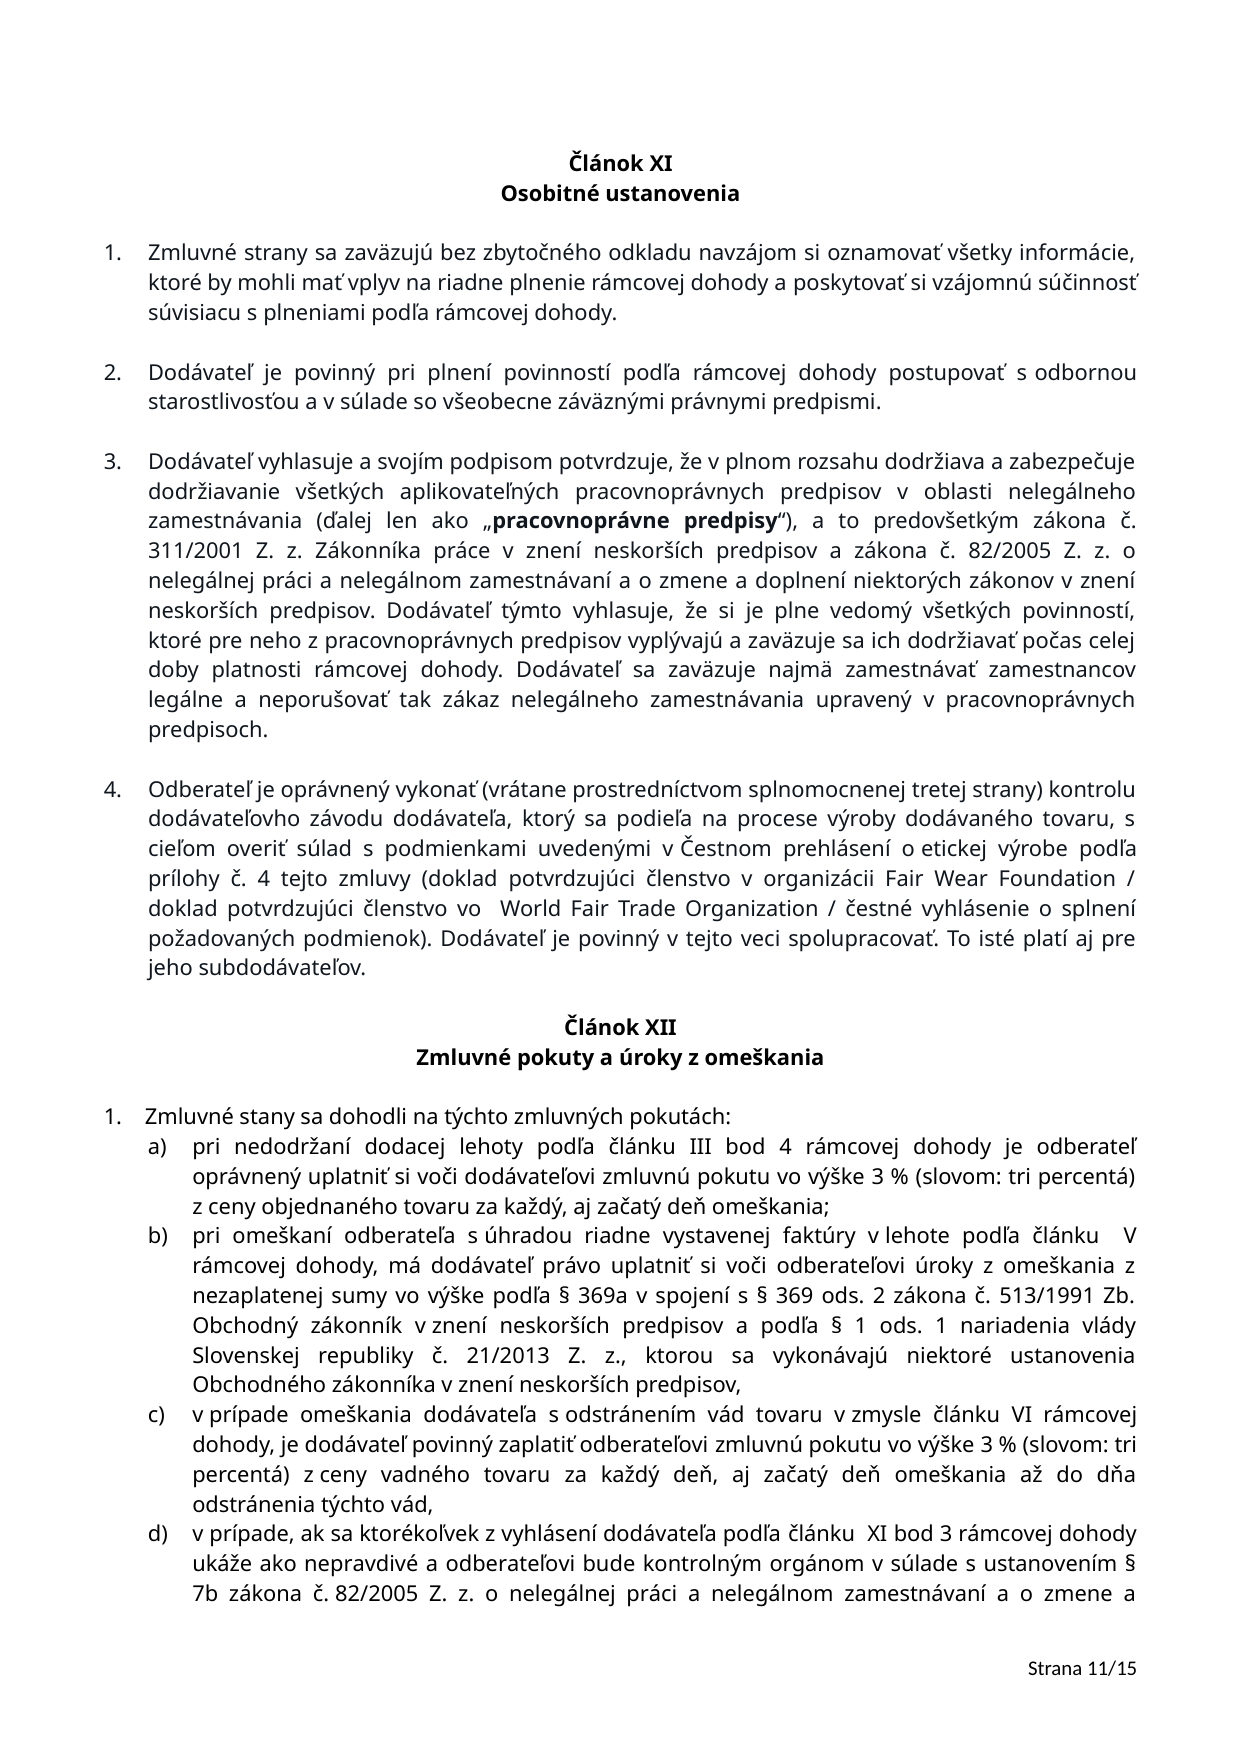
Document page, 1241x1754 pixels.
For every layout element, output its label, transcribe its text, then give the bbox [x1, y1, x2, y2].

text 1. Zmluvné stany sa dohodli na týchto zmluvných pokutách: [103, 1101, 1137, 1131]
list pri nedodržaní dodacej lehoty podľa článku III bod 4 rámcovej dohody je odberateľ oprávnený uplatniť si voči dodávateľovi zmluvnú pokutu vo výške 3 % (slovom: tri percentá) z ceny objednaného tovaru za každý, aj začatý deň omeškania; [148, 1131, 1137, 1221]
text Osobitné ustanovenia [103, 178, 1137, 208]
text Článok XII [103, 1012, 1137, 1042]
list v prípade omeškania dodávateľa s odstránením vád tovaru v zmysle článku VI rámcovej dohody, je dodávateľ povinný zaplatiť odberateľovi zmluvnú pokutu vo výške 3 % (slovom: tri percentá) z ceny vadného tovaru za každý deň, aj začatý deň omeškania až do dňa odstránenia týchto vád, [148, 1399, 1137, 1518]
list pri omeškaní odberateľa s úhradou riadne vystavenej faktúry v lehote podľa článku V rámcovej dohody, má dodávateľ právo uplatniť si voči odberateľovi úroky z omeškania z nezaplatenej sumy vo výške podľa § 369a v spojení s § 369 ods. 2 zákona č. 513/1991 Zb. Obchodný zákonník v znení neskorších predpisov a podľa § 1 ods. 1 nariadenia vlády Slovenskej republiky č. 21/2013 Z. z., ktorou sa vykonávajú niektoré ustanovenia Obchodného zákonníka v znení neskorších predpisov, [148, 1221, 1137, 1399]
list Dodávateľ vyhlasuje a svojím podpisom potvrdzuje, že v plnom rozsahu dodržiava a zabezpečuje dodržiavanie všetkých aplikovateľných pracovnoprávnych predpisov v oblasti nelegálneho zamestnávania (ďalej len ako „pracovnoprávne predpisy“), a to predovšetkým zákona č. 311/2001 Z. z. Zákonníka práce v znení neskorších predpisov a zákona č. 82/2005 Z. z. o nelegálnej práci a nelegálnom zamestnávaní a o zmene a doplnení niektorých zákonov v znení neskorších predpisov. Dodávateľ týmto vyhlasuje, že si je plne vedomý všetkých povinností, ktoré pre neho z pracovnoprávnych predpisov vyplývajú a zaväzuje sa ich dodržiavať počas celej doby platnosti rámcovej dohody. Dodávateľ sa zaväzuje najmä zamestnávať zamestnancov legálne a neporušovať tak zákaz nelegálneho zamestnávania upravený v pracovnoprávnych predpisoch. [103, 446, 1137, 744]
list Zmluvné strany sa zaväzujú bez zbytočného odkladu navzájom si oznamovať všetky informácie, ktoré by mohli mať vplyv na riadne plnenie rámcovej dohody a poskytovať si vzájomnú súčinnosť súvisiacu s plneniami podľa rámcovej dohody. [103, 237, 1137, 327]
list Dodávateľ je povinný pri plnení povinností podľa rámcovej dohody postupovať s odbornou starostlivosťou a v súlade so všeobecne záväznými právnymi predpismi. [103, 357, 1137, 416]
text Zmluvné pokuty a úroky z omeškania [103, 1042, 1137, 1072]
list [148, 1518, 1137, 1608]
text Článok XI [103, 148, 1137, 178]
list Odberateľ je oprávnený vykonať (vrátane prostredníctvom splnomocnenej tretej strany) kontrolu dodávateľovho závodu dodávateľa, ktorý sa podieľa na procese výroby dodávaného tovaru, s cieľom overiť súlad s podmienkami uvedenými v Čestnom prehlásení o etickej výrobe podľa prílohy č. 4 tejto zmluvy (doklad potvrdzujúci členstvo v organizácii Fair Wear Foundation / doklad potvrdzujúci členstvo vo World Fair Trade Organization / čestné vyhlásenie o splnení požadovaných podmienok). Dodávateľ je povinný v tejto veci spolupracovať. To isté platí aj pre jeho subdodávateľov. [103, 774, 1137, 982]
